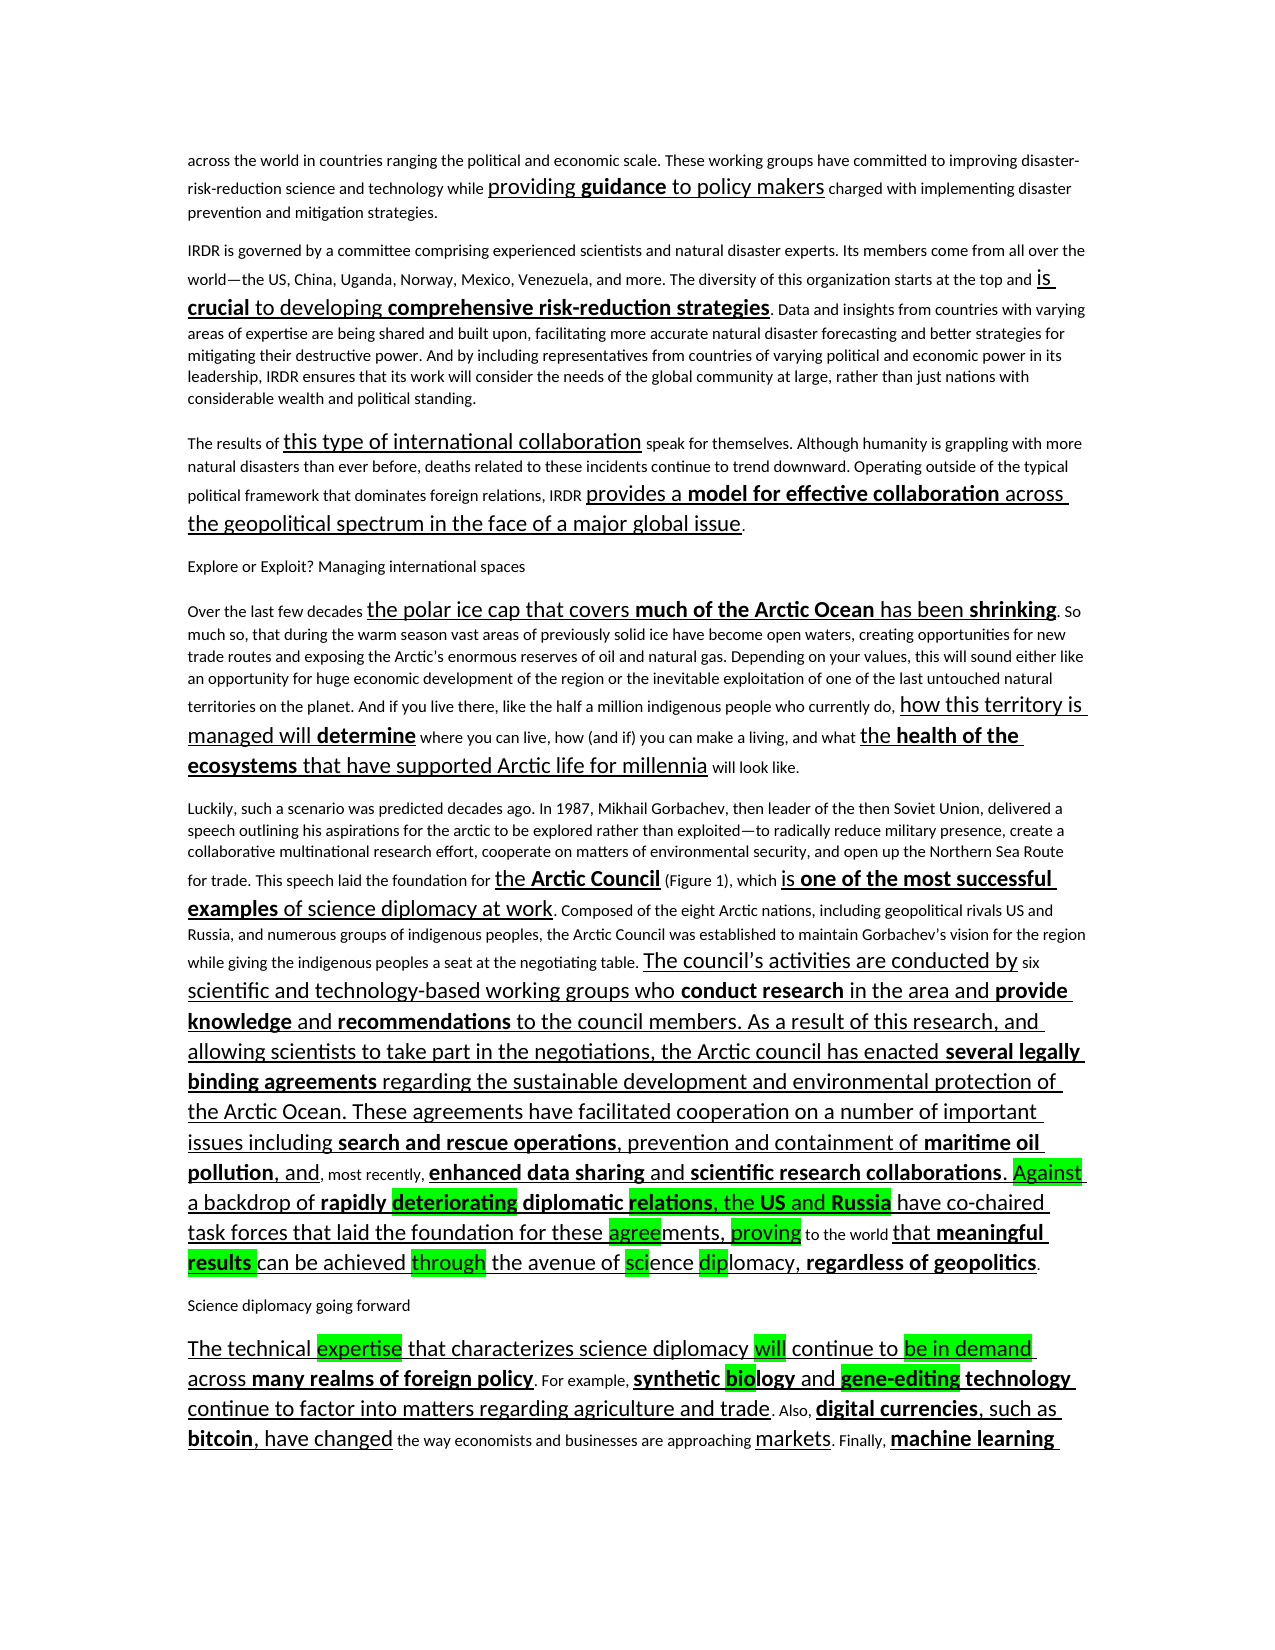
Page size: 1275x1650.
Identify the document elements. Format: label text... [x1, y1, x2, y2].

text Luckily, such a scenario was predicted decades ago. In 1987, Mikhail Gorbachev, then leader of the then Soviet Union, delivered a speech outlining his aspirations for the arctic to be explored rather than exploited—to radically reduce military presence, create a collaborative multinational research effort, cooperate on matters of environmental security, and open up the Northern Sea Route for trade. This speech laid the foundation for the Arctic Council (Figure 1), which is one of the most successful examples of science diplomacy at work. Composed of the eight Arctic nations, including geopolitical rivals US and Russia, and numerous groups of indigenous peoples, the Arctic Council was established to maintain Gorbachev’s vision for the region while giving the indigenous peoples a seat at the negotiating table. The council’s activities are conducted by six scientific and technology-based working groups who conduct research in the area and provide knowledge and recommendations to the council members. As a result of this research, and allowing scientists to take part in the negotiations, the Arctic council has enacted several legally binding agreements regarding the sustainable development and environmental protection of the Arctic Ocean. These agreements have facilitated cooperation on a number of important issues including search and rescue operations, prevention and containment of maritime oil pollution, and, most recently, enhanced data sharing and scientific research collaborations. Against a backdrop of rapidly deteriorating diplomatic relations, the US and Russia have co-chaired task forces that laid the foundation for these agreements, proving to the world that meaningful results can be achieved through the avenue of science diplomacy, regardless of geopolitics. [187, 798, 1087, 1277]
text IRDR is governed by a committee comprising experienced scientists and natural disaster experts. Its members come from all over the world—the US, China, Uganda, Norway, Mexico, Venezuela, and more. The diversity of this organization starts at the top and is crucial to developing comprehensive risk-reduction strategies. Data and insights from countries with varying areas of expertise are being shared and built upon, facilitating more accurate natural disaster forecasting and better strategies for mitigating their destructive power. And by including representatives from countries of varying political and economic power in its leadership, IRDR ensures that its work will consider the needs of the global community at large, rather than just nations with considerable wealth and political standing. [187, 241, 1087, 409]
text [187, 1334, 1087, 1453]
text Science diplomacy going forward [187, 1295, 1087, 1316]
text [187, 150, 1087, 222]
text The results of this type of international collaboration speak for themselves. Although humanity is grappling with more natural disasters than ever before, deaths related to these incidents continue to trend downward. Operating outside of the typical political framework that dominates foreign relations, IRDR provides a model for effective collaboration across the geopolitical spectrum in the face of a major global issue. [187, 427, 1087, 537]
text Over the last few decades the polar ice cap that covers much of the Arctic Ocean has been shrinking. So much so, that during the warm season vast areas of previously solid ice have become open waters, creating opportunities for new trade routes and exposing the Arctic’s enormous reserves of oil and natural gas. Depending on your values, this will sound either like an opportunity for huge economic development of the region or the inevitable exploitation of one of the last untouched natural territories on the planet. And if you live there, like the half a million indigenous people who currently do, how this territory is managed will determine where you can live, how (and if) you can make a living, and what the health of the ecosystems that have supported Arctic life for millennia will look like. [187, 595, 1087, 779]
text Explore or Exploit? Managing international spaces [187, 556, 1087, 577]
